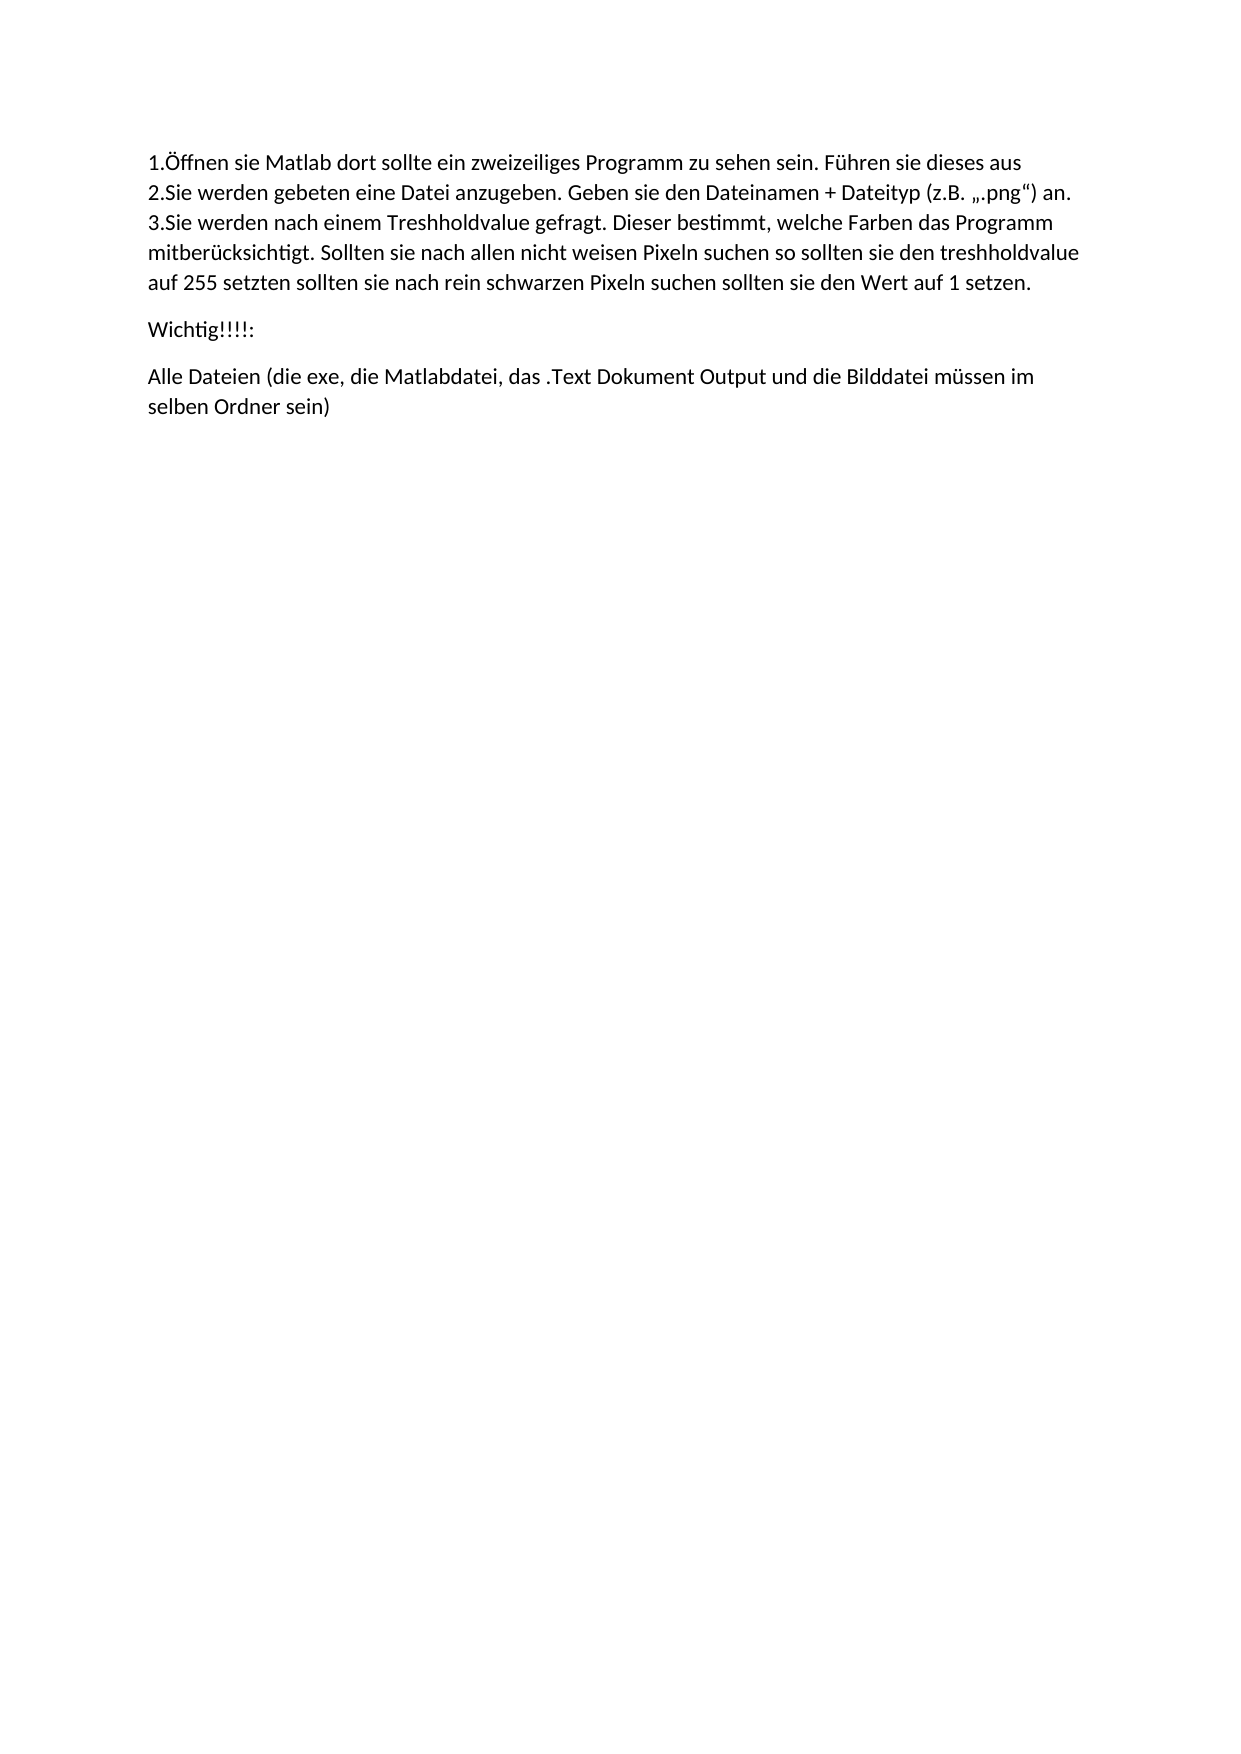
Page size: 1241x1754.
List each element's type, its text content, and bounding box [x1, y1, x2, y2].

text Wichtig!!!!: [148, 315, 1093, 343]
text 1.Öffnen sie Matlab dort sollte ein zweizeiliges Programm zu sehen sein. Führen sie dieses aus 2.Sie werden gebeten eine Datei anzugeben. Geben sie den Dateinamen + Dateityp (z.B. „.png“) an. 3.Sie werden nach einem Treshholdvalue gefragt. Dieser bestimmt, welche Farben das Programm mitberücksichtigt. Sollten sie nach allen nicht weisen Pixeln suchen so sollten sie den treshholdvalue auf 255 setzten sollten sie nach rein schwarzen Pixeln suchen sollten sie den Wert auf 1 setzen. [148, 148, 1093, 296]
text Alle Dateien (die exe, die Matlabdatei, das .Text Dokument Output und die Bilddatei müssen im selben Ordner sein) [148, 362, 1093, 420]
